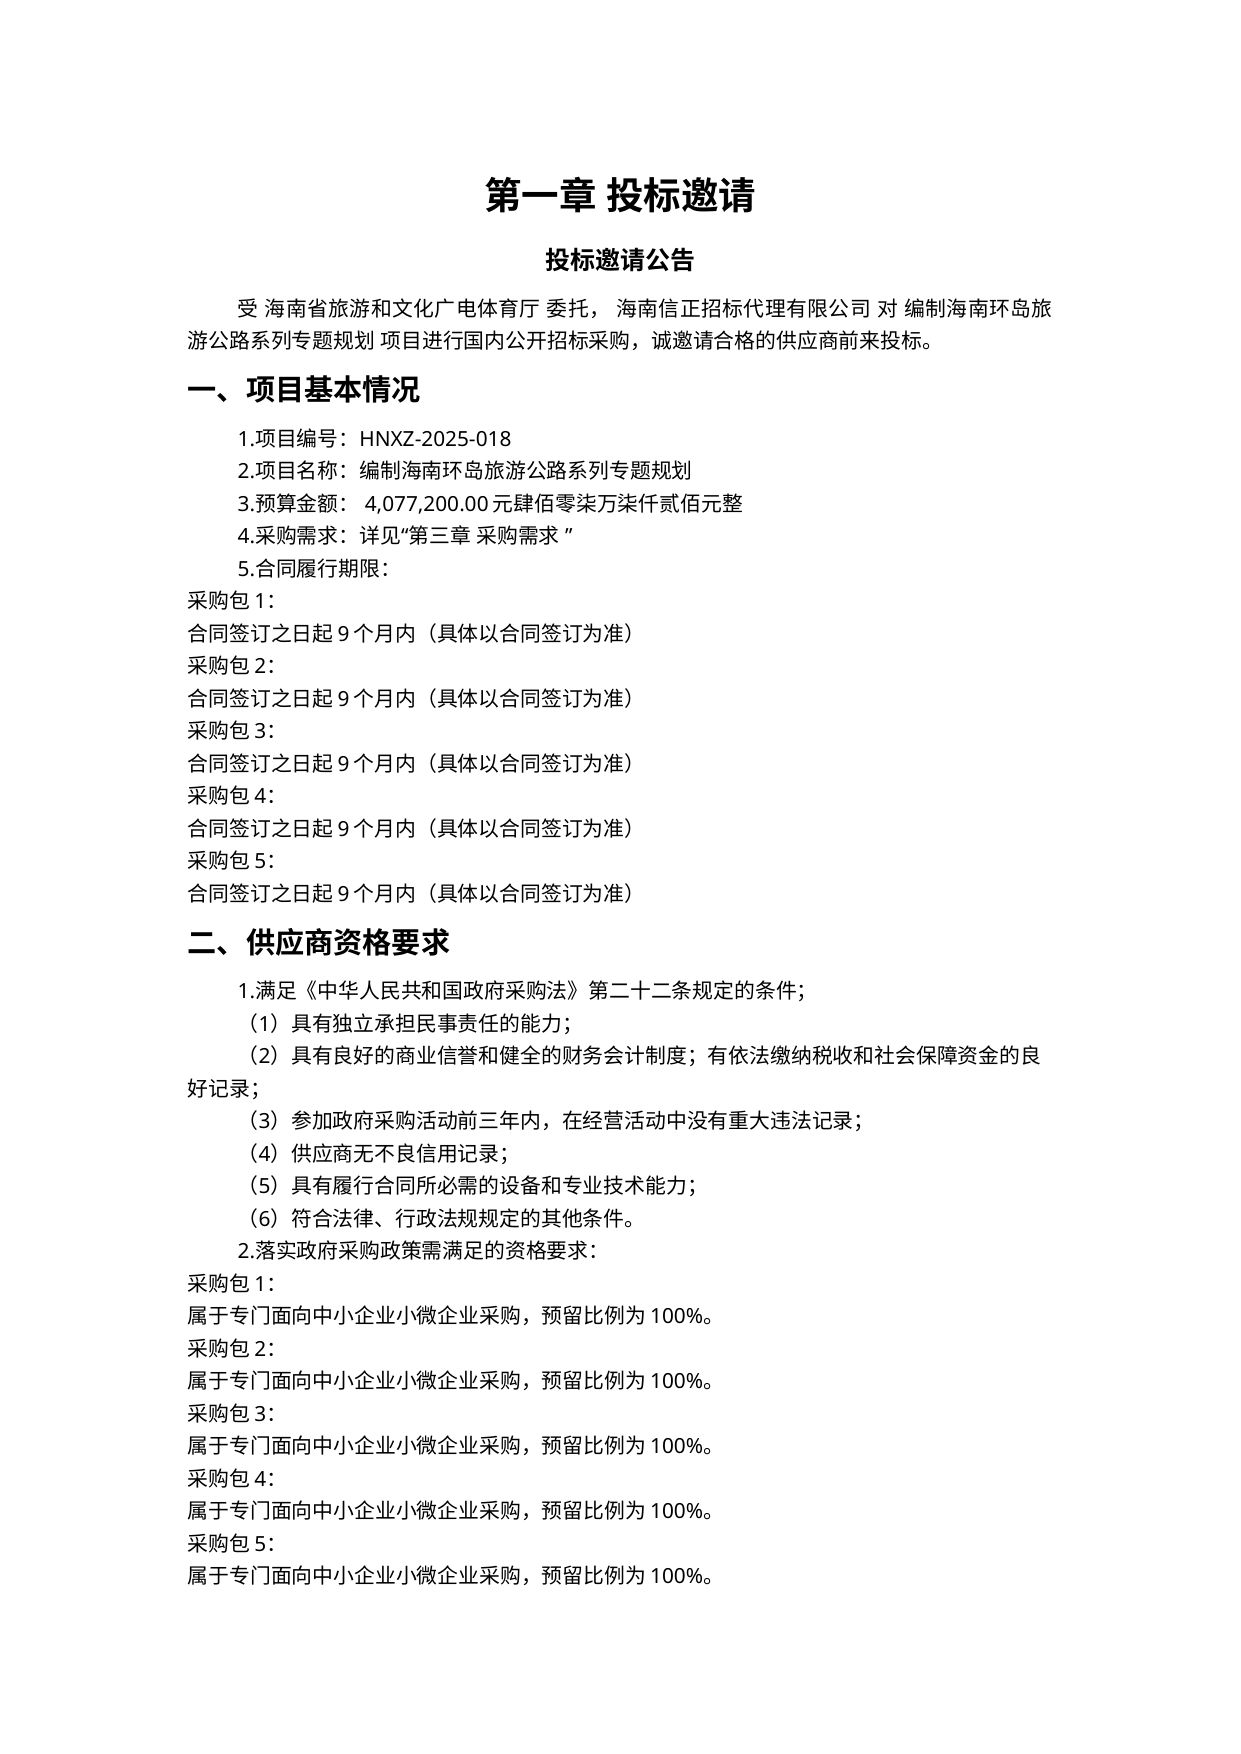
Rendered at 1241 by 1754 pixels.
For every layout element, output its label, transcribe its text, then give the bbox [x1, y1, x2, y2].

text 采购包3： [187, 714, 1053, 747]
text 2.落实政府采购政策需满足的资格要求： [187, 1234, 1053, 1267]
text 属于专门面向中小企业小微企业采购，预留比例为100%。 [187, 1429, 1053, 1462]
text 采购包3： [187, 1397, 1053, 1429]
text 属于专门面向中小企业小微企业采购，预留比例为100%。 [187, 1494, 1053, 1527]
text 采购包1： [187, 584, 1053, 617]
text （6）符合法律、行政法规规定的其他条件。 [187, 1202, 1053, 1234]
text （3）参加政府采购活动前三年内，在经营活动中没有重大违法记录； [187, 1104, 1053, 1137]
text 采购包2： [187, 649, 1053, 682]
text 属于专门面向中小企业小微企业采购，预留比例为100%。 [187, 1559, 1053, 1592]
text 采购包4： [187, 1462, 1053, 1494]
text 第一章 投标邀请 [187, 162, 1053, 227]
text 合同签订之日起9个月内（具体以合同签订为准） [187, 682, 1053, 714]
text 2.项目名称：编制海南环岛旅游公路系列专题规划 [187, 454, 1053, 487]
text 属于专门面向中小企业小微企业采购，预留比例为100%。 [187, 1364, 1053, 1397]
text 5.合同履行期限： [187, 552, 1053, 584]
text 合同签订之日起9个月内（具体以合同签订为准） [187, 812, 1053, 844]
text 采购包4： [187, 779, 1053, 812]
text 1.项目编号：HNXZ-2025-018 [187, 422, 1053, 454]
text （5）具有履行合同所必需的设备和专业技术能力； [187, 1169, 1053, 1202]
text 采购包5： [187, 1527, 1053, 1559]
text 受 海南省旅游和文化广电体育厅 委托， 海南信正招标代理有限公司 对 编制海南环岛旅游公路系列专题规划 项目进行国内公开招标采购，诚邀请合格的供应商前来投标。 [187, 292, 1053, 357]
text 属于专门面向中小企业小微企业采购，预留比例为100%。 [187, 1299, 1053, 1332]
text （1）具有独立承担民事责任的能力； [187, 1007, 1053, 1039]
text 3.预算金额： 4,077,200.00元肆佰零柒万柒仟贰佰元整 [187, 487, 1053, 519]
text 1.满足《中华人民共和国政府采购法》第二十二条规定的条件； [187, 974, 1053, 1007]
text 合同签订之日起9个月内（具体以合同签订为准） [187, 747, 1053, 779]
text 合同签订之日起9个月内（具体以合同签订为准） [187, 617, 1053, 649]
text 采购包1： [187, 1267, 1053, 1299]
text 采购包5： [187, 844, 1053, 877]
text 投标邀请公告 [187, 227, 1053, 292]
text 4.采购需求：详见“第三章 采购需求 ” [187, 519, 1053, 552]
text 一、项目基本情况 [187, 357, 1053, 422]
text 采购包2： [187, 1332, 1053, 1364]
text （2）具有良好的商业信誉和健全的财务会计制度；有依法缴纳税收和社会保障资金的良好记录； [187, 1039, 1053, 1104]
text 合同签订之日起9个月内（具体以合同签订为准） [187, 877, 1053, 909]
text 二、供应商资格要求 [187, 909, 1053, 974]
text （4）供应商无不良信用记录； [187, 1137, 1053, 1169]
